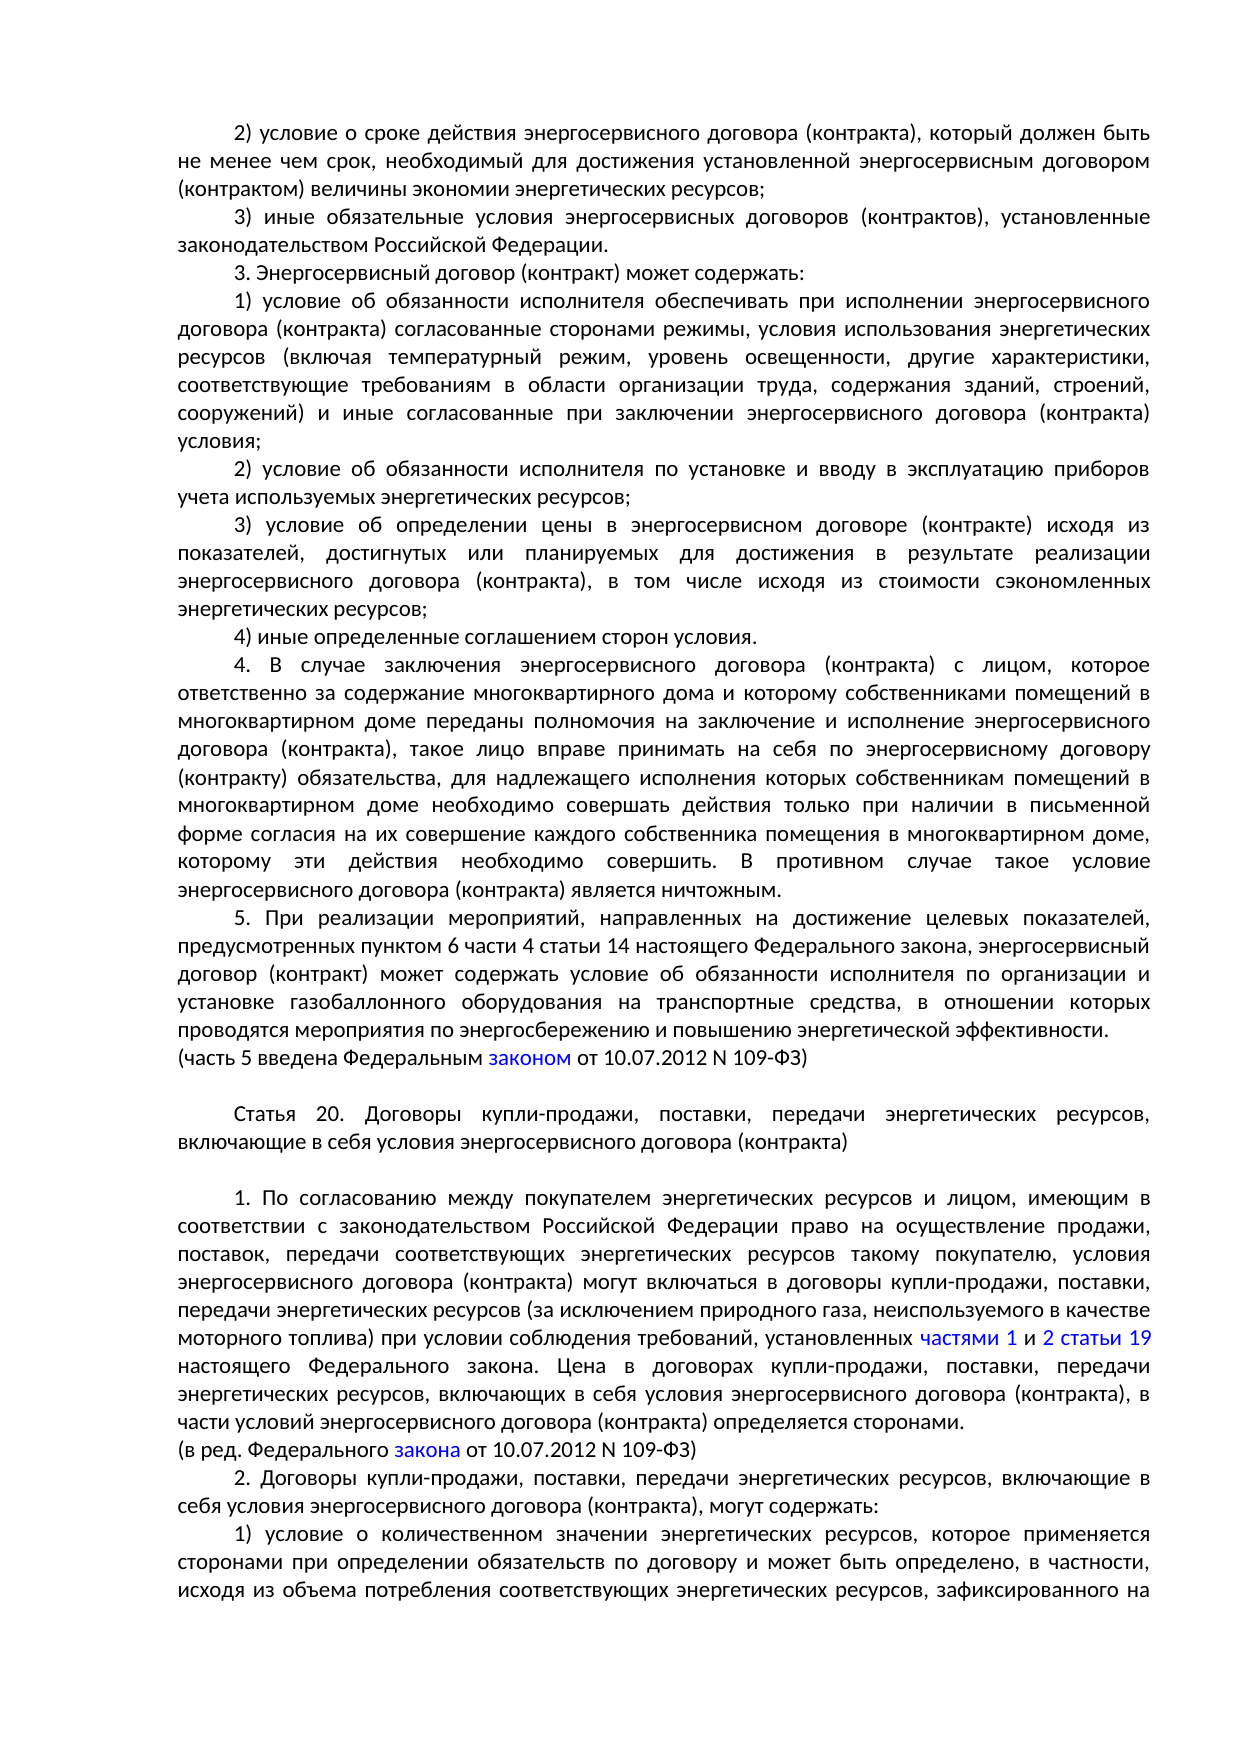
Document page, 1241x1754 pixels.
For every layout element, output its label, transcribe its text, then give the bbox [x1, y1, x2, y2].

text Статья 20. Договоры купли-продажи, поставки, передачи энергетических ресурсов, включающие в себя условия энергосервисного договора (контракта) [177, 1099, 1152, 1155]
text 2) условие о сроке действия энергосервисного договора (контракта), который должен быть не менее чем срок, необходимый для достижения установленной энергосервисным договором (контрактом) величины экономии энергетических ресурсов; [177, 118, 1152, 202]
text 2. Договоры купли-продажи, поставки, передачи энергетических ресурсов, включающие в себя условия энергосервисного договора (контракта), могут содержать: [177, 1463, 1152, 1519]
text 3) иные обязательные условия энергосервисных договоров (контрактов), установленные законодательством Российской Федерации. [177, 202, 1152, 258]
text 5. При реализации мероприятий, направленных на достижение целевых показателей, предусмотренных пунктом 6 части 4 статьи 14 настоящего Федерального закона, энергосервисный договор (контракт) может содержать условие об обязанности исполнителя по организации и установке газобаллонного оборудования на транспортные средства, в отношении которых проводятся мероприятия по энергосбережению и повышению энергетической эффективности. [177, 903, 1152, 1043]
text 3. Энергосервисный договор (контракт) может содержать: [177, 258, 1152, 286]
text 4. В случае заключения энергосервисного договора (контракта) с лицом, которое ответственно за содержание многоквартирного дома и которому собственниками помещений в многоквартирном доме переданы полномочия на заключение и исполнение энергосервисного договора (контракта), такое лицо вправе принимать на себя по энергосервисному договору (контракту) обязательства, для надлежащего исполнения которых собственникам помещений в многоквартирном доме необходимо совершать действия только при наличии в письменной форме согласия на их совершение каждого собственника помещения в многоквартирном доме, которому эти действия необходимо совершить. В противном случае такое условие энергосервисного договора (контракта) является ничтожным. [177, 651, 1152, 903]
text 1) условие об обязанности исполнителя обеспечивать при исполнении энергосервисного договора (контракта) согласованные сторонами режимы, условия использования энергетических ресурсов (включая температурный режим, уровень освещенности, другие характеристики, соответствующие требованиям в области организации труда, содержания зданий, строений, сооружений) и иные согласованные при заключении энергосервисного договора (контракта) условия; [177, 286, 1152, 454]
text 4) иные определенные соглашением сторон условия. [177, 622, 1152, 651]
text 2) условие об обязанности исполнителя по установке и вводу в эксплуатацию приборов учета используемых энергетических ресурсов; [177, 454, 1152, 510]
text (часть 5 введена Федеральным законом от 10.07.2012 N 109-ФЗ) [177, 1043, 1152, 1071]
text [177, 1519, 1152, 1603]
text 1. По согласованию между покупателем энергетических ресурсов и лицом, имеющим в соответствии с законодательством Российской Федерации право на осуществление продажи, поставок, передачи соответствующих энергетических ресурсов такому покупателю, условия энергосервисного договора (контракта) могут включаться в договоры купли-продажи, поставки, передачи энергетических ресурсов (за исключением природного газа, неиспользуемого в качестве моторного топлива) при условии соблюдения требований, установленных частями 1 и 2 статьи 19 настоящего Федерального закона. Цена в договорах купли-продажи, поставки, передачи энергетических ресурсов, включающих в себя условия энергосервисного договора (контракта), в части условий энергосервисного договора (контракта) определяется сторонами. [177, 1183, 1152, 1435]
text (в ред. Федерального закона от 10.07.2012 N 109-ФЗ) [177, 1435, 1152, 1463]
text 3) условие об определении цены в энергосервисном договоре (контракте) исходя из показателей, достигнутых или планируемых для достижения в результате реализации энергосервисного договора (контракта), в том числе исходя из стоимости сэкономленных энергетических ресурсов; [177, 510, 1152, 622]
